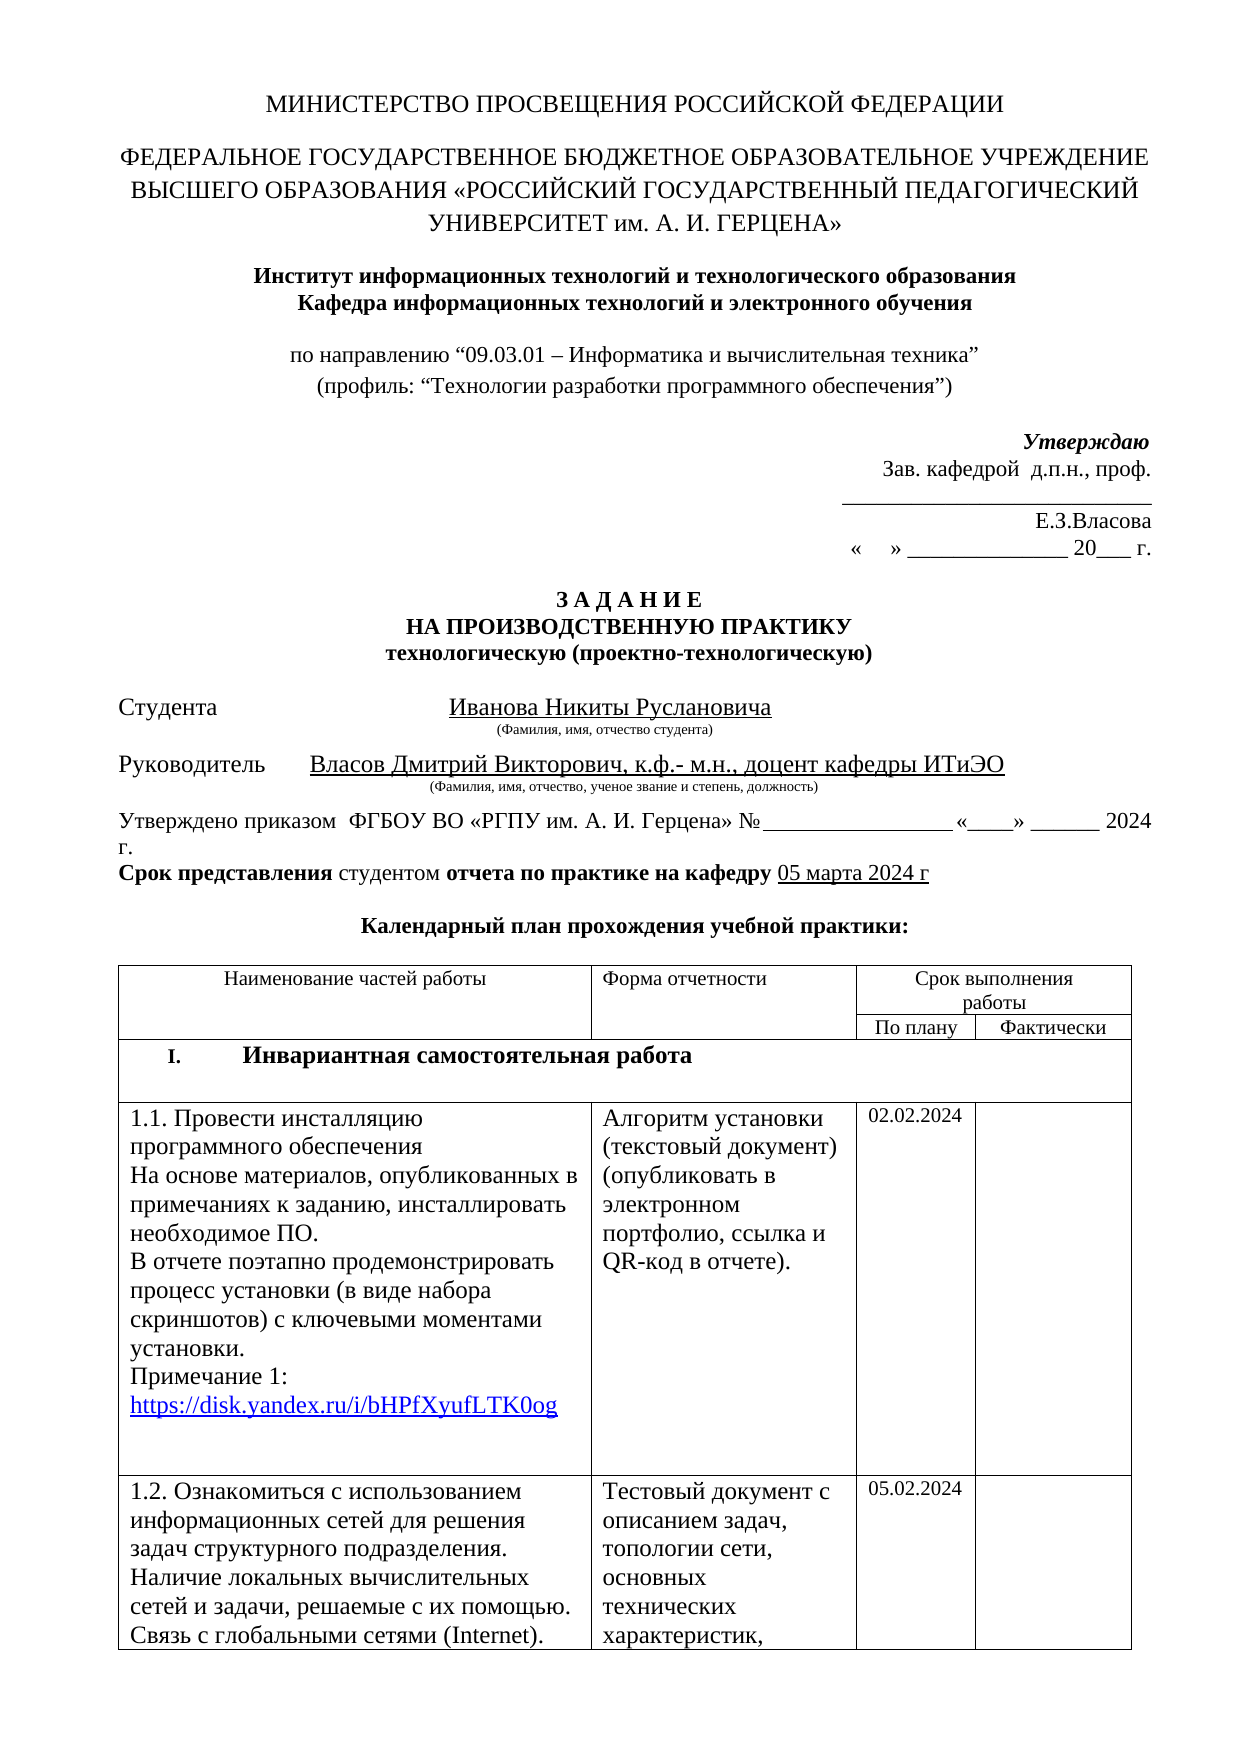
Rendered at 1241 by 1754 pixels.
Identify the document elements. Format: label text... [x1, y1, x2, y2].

text Институт информационных технологий и технологического образования [118, 262, 1152, 289]
text Руководитель Власов Дмитрий Викторович, к.ф.- м.н., доцент кафедры ИТиЭО [118, 749, 1152, 778]
text « » ______________ 20___ г. [62, 534, 1152, 560]
table_cell По плану [857, 1015, 975, 1039]
text Зав. кафедрой д.п.н., проф. [62, 454, 1152, 481]
text НА ПРОИЗВОДСТВЕННУЮ ПРАКТИКУ [62, 613, 1152, 639]
table_cell 05.02.2024 [857, 1476, 975, 1648]
text Срок представления студентом отчета по практике на кафедру 05 марта 2024 г [118, 859, 1152, 886]
text Утверждаю [62, 428, 1152, 454]
text Е.З.Власова [62, 507, 1152, 534]
table_cell [976, 1103, 1131, 1475]
text Студента Иванова Никиты Руслановича [118, 692, 1152, 721]
table_cell Инвариантная самостоятельная работа [119, 1040, 1131, 1102]
text технологическую (проектно-технологическую) [62, 639, 1152, 665]
text З А Д А Н И Е [62, 586, 1152, 613]
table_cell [119, 1476, 591, 1648]
text ФЕДЕРАЛЬНОЕ ГОСУДАРСТВЕННОЕ БЮДЖЕТНОЕ ОБРАЗОВАТЕЛЬНОЕ УЧРЕЖДЕНИЕ ВЫСШЕГО ОБРАЗОВАНИЯ «РОССИЙСКИЙ ГОСУДАРСТВЕННЫЙ ПЕДАГОГИЧЕСКИЙ УНИВЕРСИТЕТ им. А. И. ГЕРЦЕНА» [118, 142, 1152, 237]
text Календарный план прохождения учебной практики: [118, 912, 1152, 938]
table_cell 02.02.2024 [857, 1103, 975, 1475]
text (Фамилия, имя, отчество, ученое звание и степень, должность) [118, 778, 1152, 807]
table_header Наименование частей работы [119, 966, 591, 1039]
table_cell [592, 1476, 856, 1648]
text МИНИСТЕРСТВО ПРОСВЕЩЕНИЯ РОССИЙСКОЙ ФЕДЕРАЦИИ [118, 89, 1152, 117]
text ___________________________ [62, 481, 1152, 507]
table_cell 1.1. Провести инсталляцию программного обеспечения На основе материалов, опубликованных в примечаниях к заданию, инсталлировать необходимое ПО. В отчете поэтапно продемонстрировать процесс установки (в виде набора скриншотов) с ключевыми моментами установки. Примечание 1: https://disk.yandex.ru/i/bHPfXyufLTK0og [119, 1103, 591, 1475]
table_header Срок выполнения работы [857, 966, 1131, 1014]
table_cell Фактически [976, 1015, 1131, 1039]
text Утверждено приказом ФГБОУ ВО «РГПУ им. А. И. Герцена» № «____» ______ 2024 г. [118, 807, 1152, 859]
text Кафедра информационных технологий и электронного обучения [118, 289, 1152, 315]
text (профиль: “Технологии разработки программного обеспечения”) [118, 372, 1152, 398]
table_header Форма отчетности [592, 966, 856, 1039]
text (Фамилия, имя, отчество студента) [418, 721, 1152, 749]
table_cell Алгоритм установки (текстовый документ) (опубликовать в электронном портфолио, ссылка и QR-код в отчете). [592, 1103, 856, 1475]
table_cell [976, 1476, 1131, 1648]
text по направлению “09.03.01 – Информатика и вычислительная техника” [118, 341, 1152, 368]
